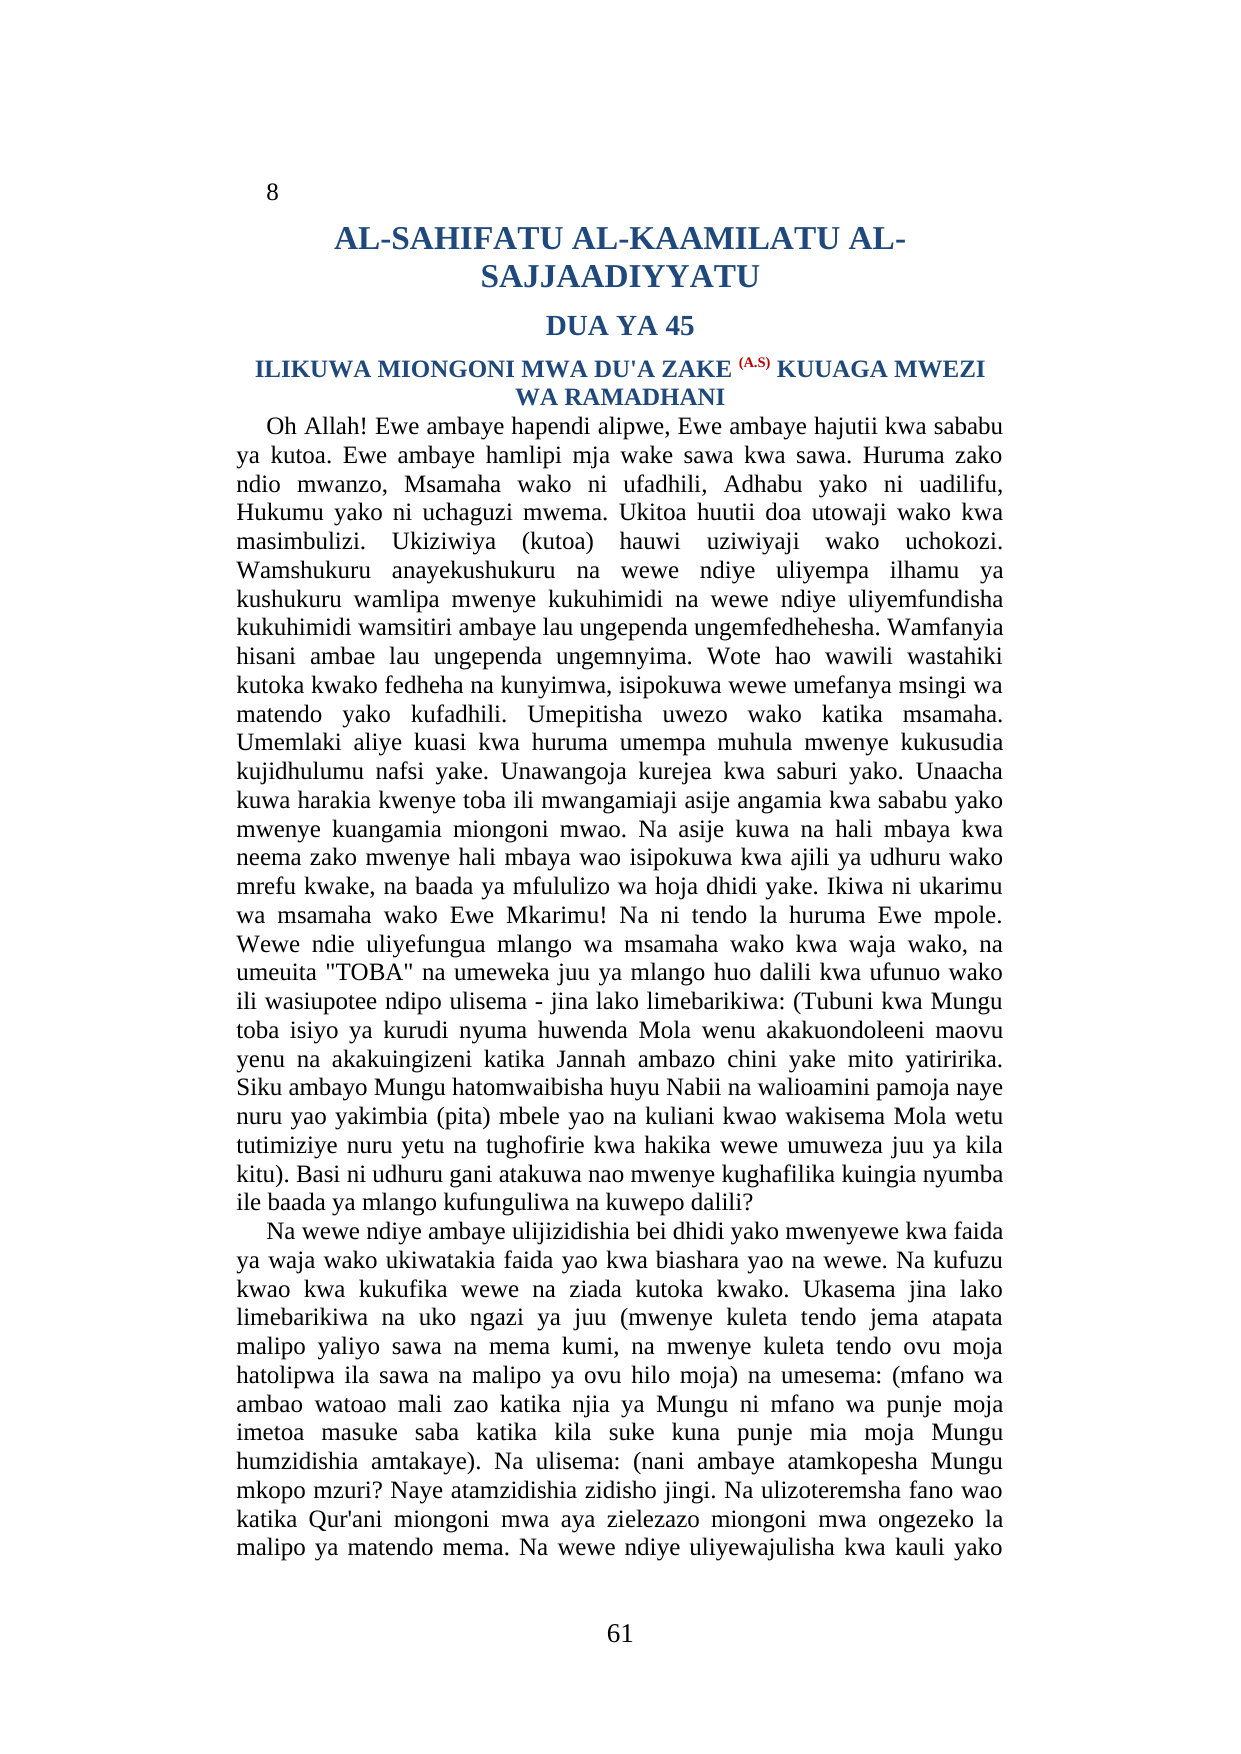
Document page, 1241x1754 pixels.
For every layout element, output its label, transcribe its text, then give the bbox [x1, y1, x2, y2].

subtitle AL-SAHIFATU AL-KAAMILATU AL-SAJJAADIYYATU [236, 218, 1004, 295]
text 8 [236, 177, 1004, 206]
text Oh Allah! Ewe ambaye hapendi alipwe, Ewe ambaye hajutii kwa sababu ya kutoa. Ewe ambaye hamlipi mja wake sawa kwa sawa. Huruma zako ndio mwanzo, Msamaha wako ni ufadhili, Adhabu yako ni uadilifu, Hukumu yako ni uchaguzi mwema. Ukitoa huutii doa utowaji wako kwa masimbulizi. Ukiziwiya (kutoa) hauwi uziwiyaji wako uchokozi. Wamshukuru anayekushukuru na wewe ndiye uliyempa ilhamu ya kushukuru wamlipa mwenye kukuhimidi na wewe ndiye uliyemfundisha kukuhimidi wamsitiri ambaye lau ungependa ungemfedhehesha. Wamfanyia hisani ambae lau ungependa ungemnyima. Wote hao wawili wastahiki kutoka kwako fedheha na kunyimwa, isipokuwa wewe umefanya msingi wa matendo yako kufadhili. Umepitisha uwezo wako katika msamaha. Umemlaki aliye kuasi kwa huruma umempa muhula mwenye kukusudia kujidhulumu nafsi yake. Unawangoja kurejea kwa saburi yako. Unaacha kuwa harakia kwenye toba ili mwangamiaji asije angamia kwa sababu yako mwenye kuangamia miongoni mwao. Na asije kuwa na hali mbaya kwa neema zako mwenye hali mbaya wao isipokuwa kwa ajili ya udhuru wako mrefu kwake, na baada ya mfululizo wa hoja dhidi yake. Ikiwa ni ukarimu wa msamaha wako Ewe Mkarimu! Na ni tendo la huruma Ewe mpole. Wewe ndie uliyefungua mlango wa msamaha wako kwa waja wako, na umeuita "TOBA" na umeweka juu ya mlango huo dalili kwa ufunuo wako ili wasiupotee ndipo ulisema - jina lako limebarikiwa: (Tubuni kwa Mungu toba isiyo ya kurudi nyuma huwenda Mola wenu akakuondoleeni maovu yenu na akakuingizeni katika Jannah ambazo chini yake mito yatiririka. Siku ambayo Mungu hatomwaibisha huyu Nabii na walioamini pamoja naye nuru yao yakimbia (pita) mbele yao na kuliani kwao wakisema Mola wetu tutimiziye nuru yetu na tughofirie kwa hakika wewe umuweza juu ya kila kitu). Basi ni udhuru gani atakuwa nao mwenye kughafilika kuingia nyumba ile baada ya mlango kufunguliwa na kuwepo dalili? [236, 411, 1004, 1216]
subtitle ILIKUWA MIONGONI MWA DU'A ZAKE (A.S) KUUAGA MWEZI WA RAMADHANI [236, 354, 1004, 411]
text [236, 1216, 1004, 1561]
subtitle DUA YA 45 [236, 308, 1004, 341]
